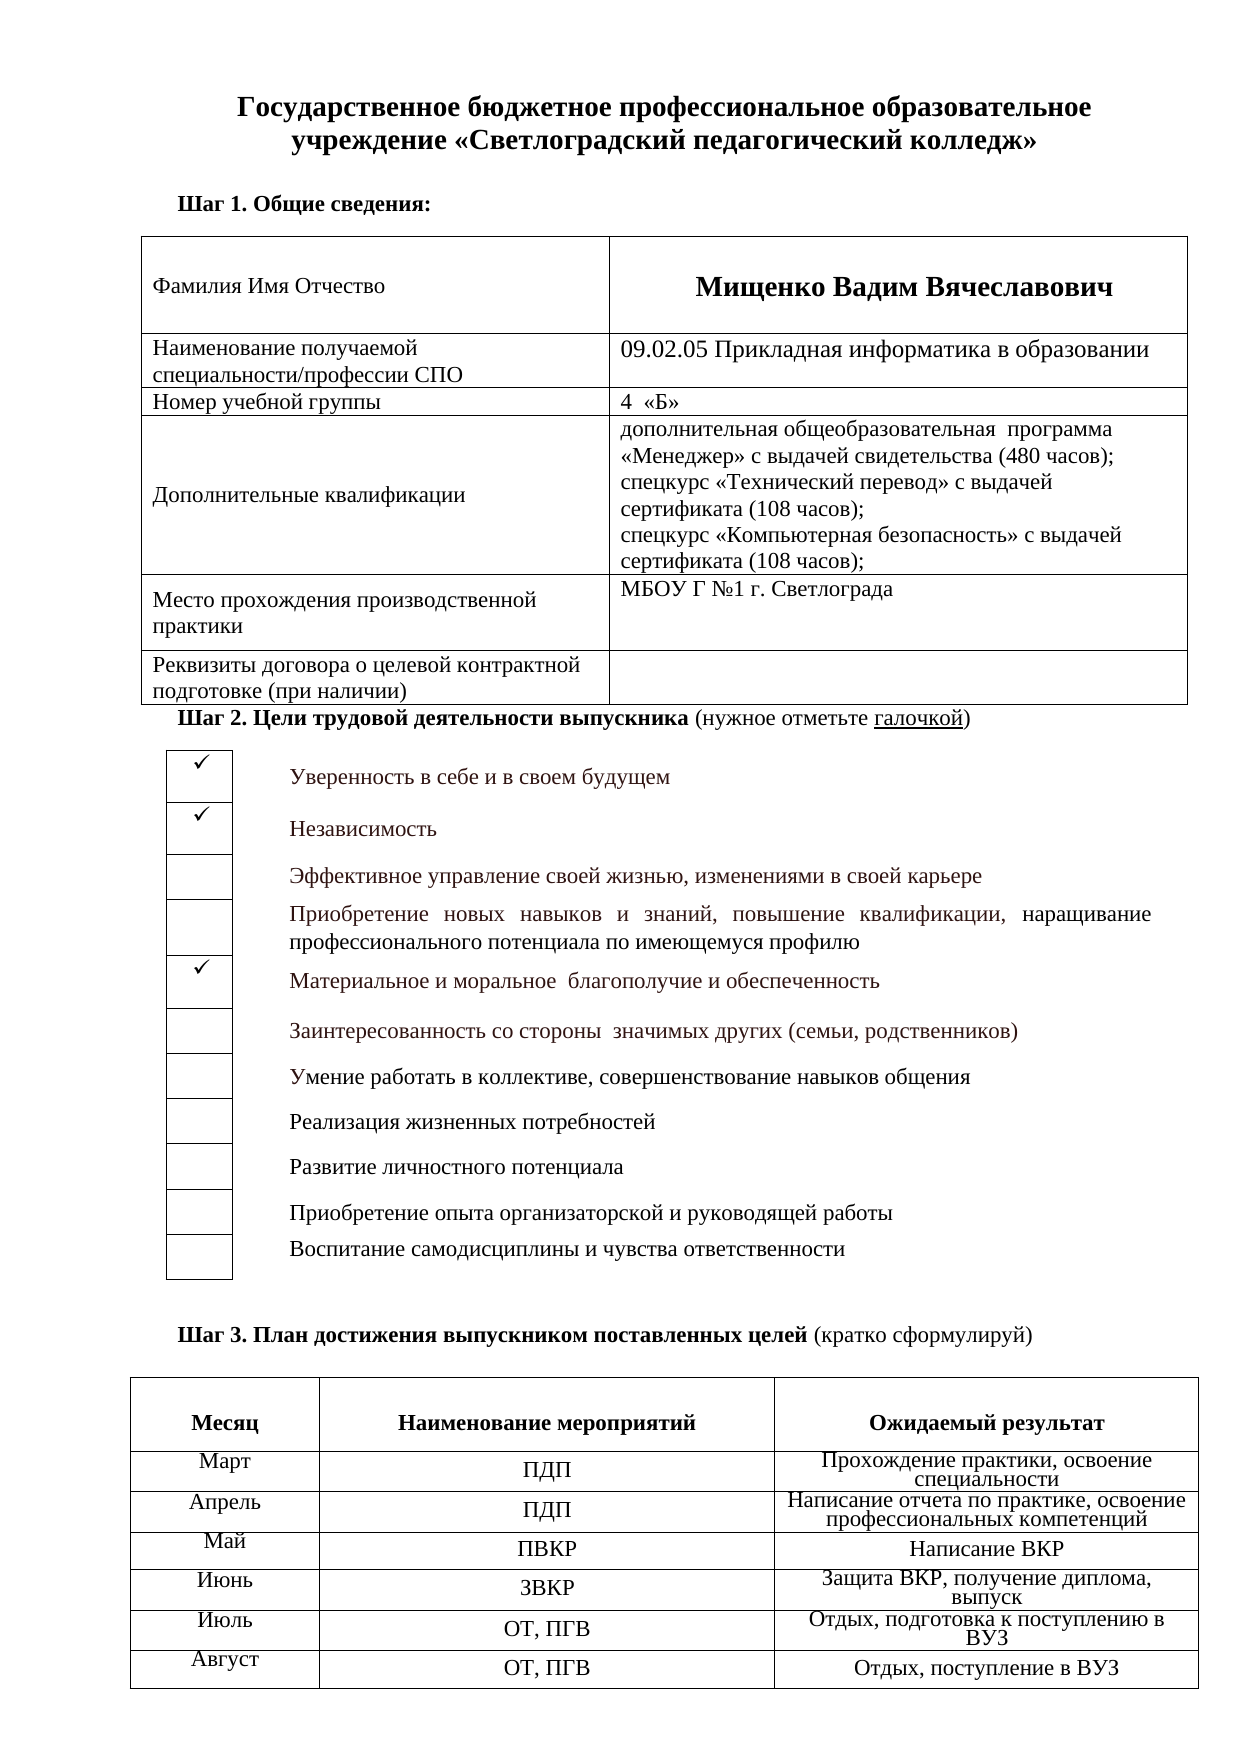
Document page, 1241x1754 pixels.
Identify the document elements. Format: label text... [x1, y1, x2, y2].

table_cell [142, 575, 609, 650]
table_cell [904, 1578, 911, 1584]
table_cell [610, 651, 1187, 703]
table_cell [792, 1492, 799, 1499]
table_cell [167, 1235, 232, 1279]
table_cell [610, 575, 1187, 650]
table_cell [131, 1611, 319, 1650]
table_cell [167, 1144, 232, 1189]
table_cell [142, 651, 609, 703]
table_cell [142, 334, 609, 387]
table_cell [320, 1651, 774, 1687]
text Шаг 3. План достижения выпускником поставленных целей (кратко сформулируй) [177, 1321, 1152, 1347]
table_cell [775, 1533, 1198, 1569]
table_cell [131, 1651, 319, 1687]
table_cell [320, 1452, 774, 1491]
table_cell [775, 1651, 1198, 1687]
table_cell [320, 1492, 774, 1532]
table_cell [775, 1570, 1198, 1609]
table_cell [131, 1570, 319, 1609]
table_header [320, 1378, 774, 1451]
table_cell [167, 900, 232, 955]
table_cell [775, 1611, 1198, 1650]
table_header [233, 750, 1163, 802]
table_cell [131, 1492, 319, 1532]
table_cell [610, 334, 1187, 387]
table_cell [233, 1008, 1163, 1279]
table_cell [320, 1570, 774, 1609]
text Шаг 2. Цели трудовой деятельности выпускника (нужное отметьте галочкой) [177, 705, 1152, 731]
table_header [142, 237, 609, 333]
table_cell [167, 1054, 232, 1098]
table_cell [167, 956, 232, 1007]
text Шаг 1. Общие сведения: [177, 190, 1152, 217]
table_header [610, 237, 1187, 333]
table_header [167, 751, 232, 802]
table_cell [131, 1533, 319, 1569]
text Государственное бюджетное профессиональное образовательное учреждение «Светлоградский педагогический колледж» [177, 89, 1152, 156]
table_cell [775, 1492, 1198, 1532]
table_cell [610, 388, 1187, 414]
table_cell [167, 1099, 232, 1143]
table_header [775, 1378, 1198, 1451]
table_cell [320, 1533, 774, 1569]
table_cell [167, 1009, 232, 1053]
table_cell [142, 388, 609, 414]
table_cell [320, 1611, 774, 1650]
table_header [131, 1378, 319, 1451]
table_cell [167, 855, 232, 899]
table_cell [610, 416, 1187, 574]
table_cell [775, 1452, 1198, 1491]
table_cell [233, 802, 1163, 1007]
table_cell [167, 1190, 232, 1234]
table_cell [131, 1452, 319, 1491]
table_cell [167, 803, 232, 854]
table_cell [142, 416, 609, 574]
